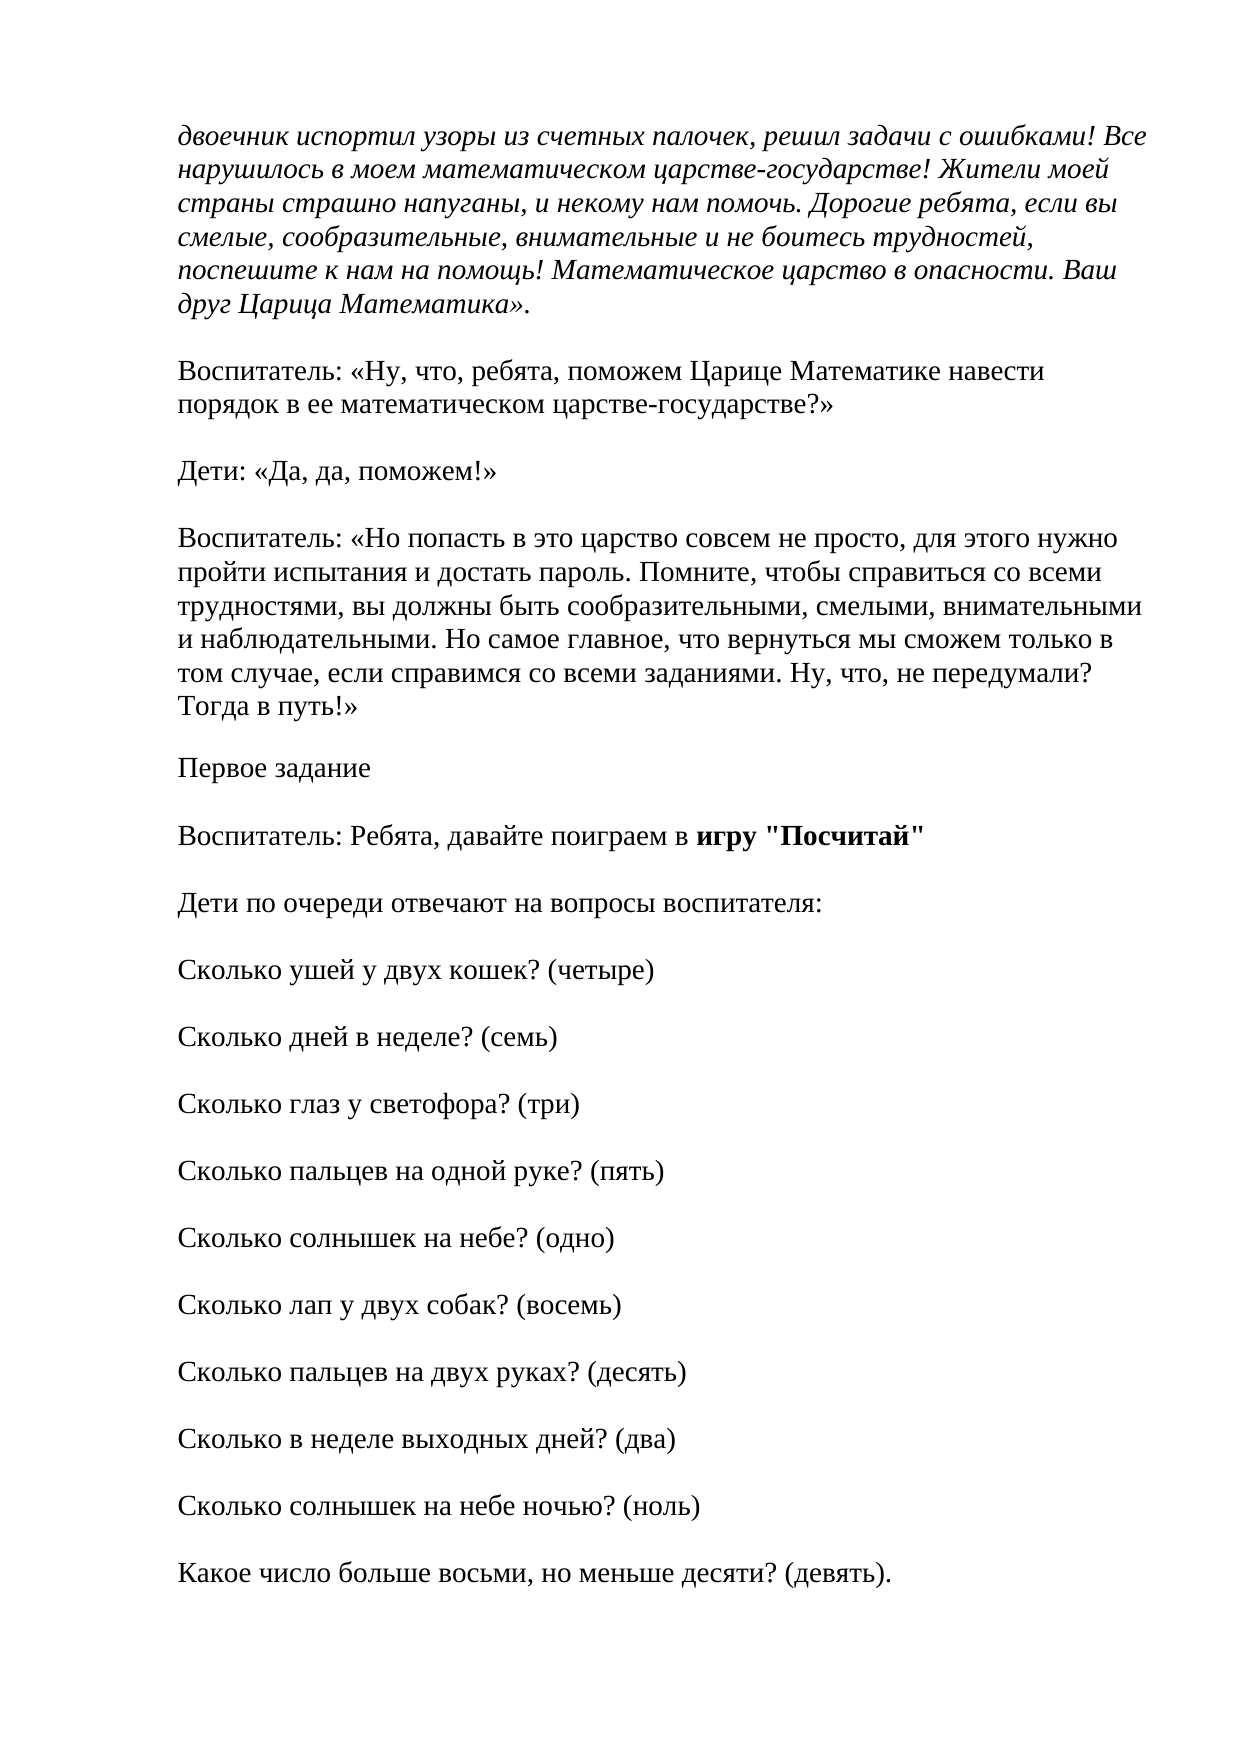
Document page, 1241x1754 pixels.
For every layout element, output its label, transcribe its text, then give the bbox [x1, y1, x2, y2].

text Первое задание [177, 751, 1152, 784]
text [177, 784, 1152, 1623]
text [177, 118, 1152, 751]
